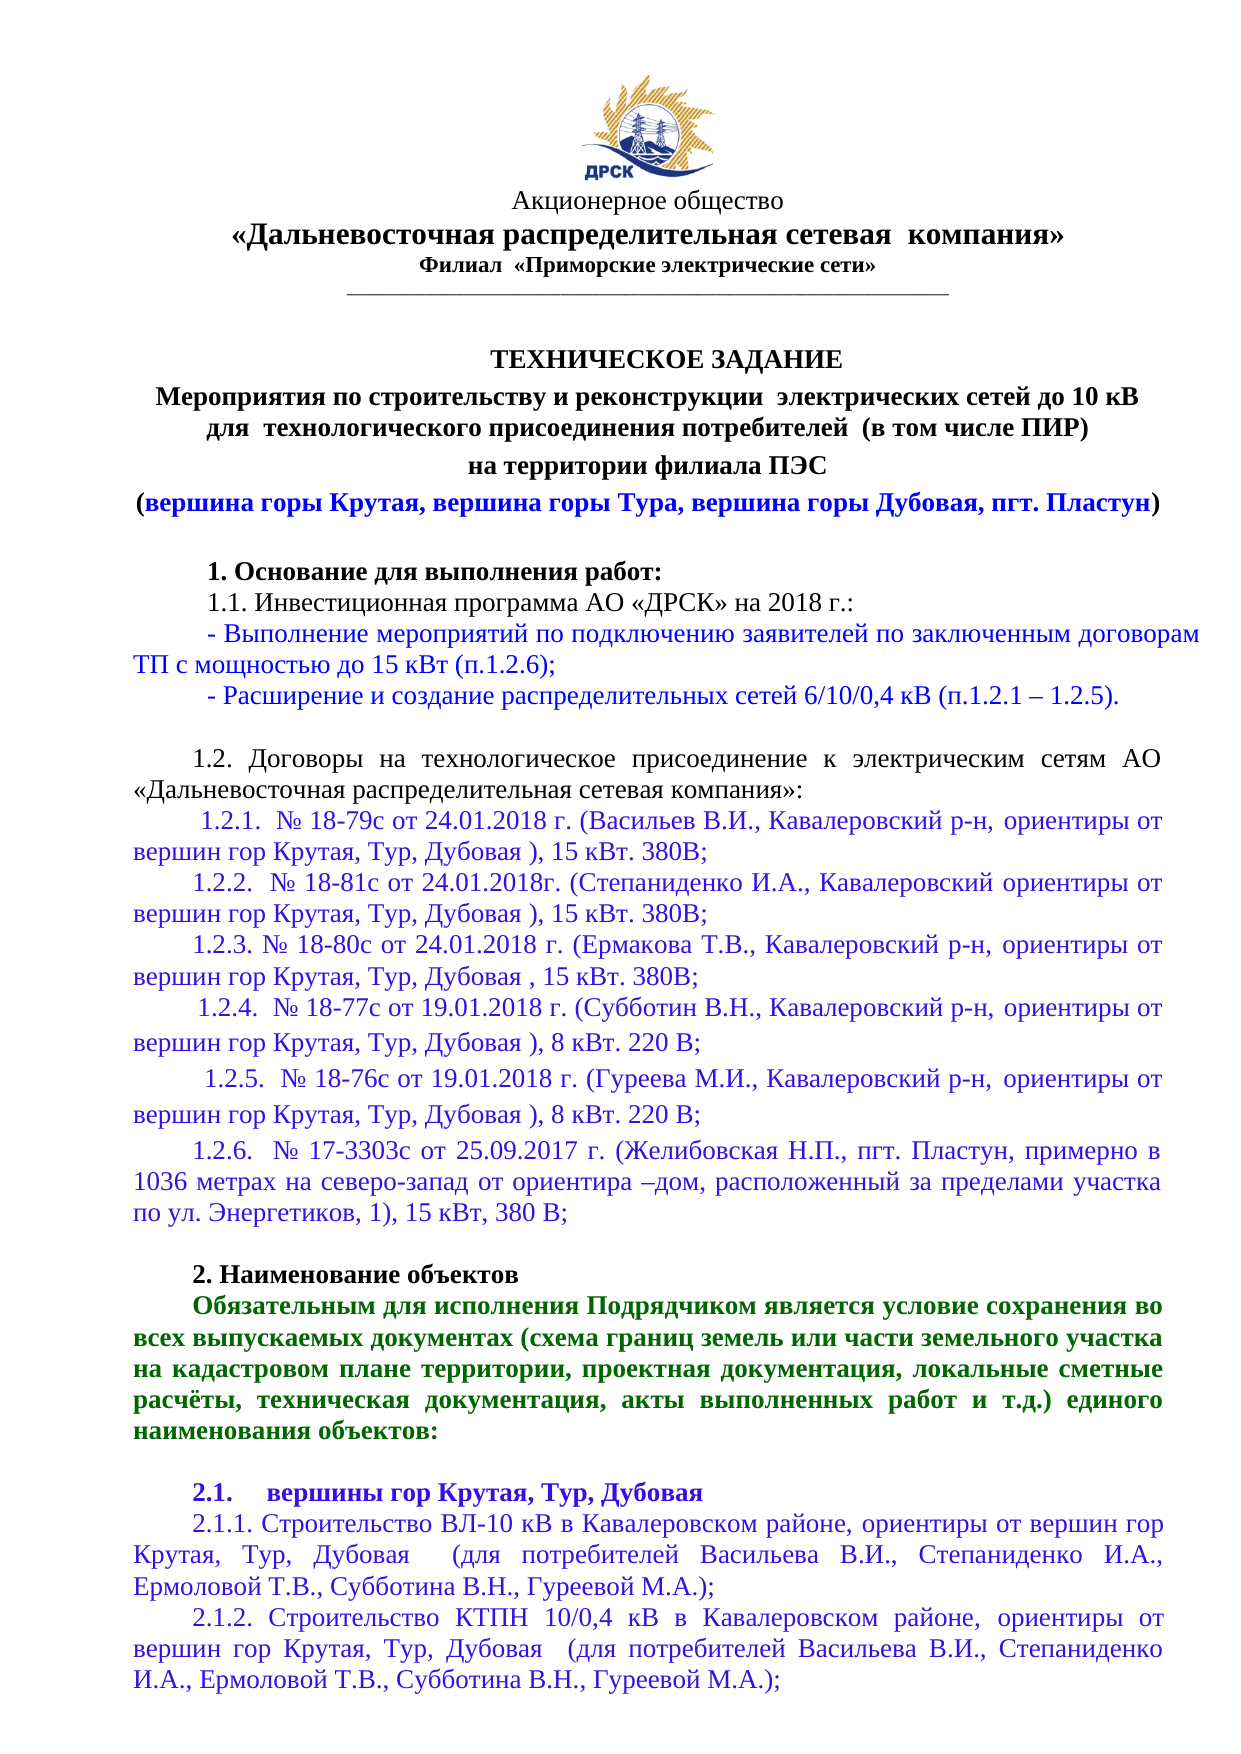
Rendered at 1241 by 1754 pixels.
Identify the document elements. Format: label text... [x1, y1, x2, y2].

text «Дальневосточная распределительная сетевая компания» [133, 215, 1162, 251]
text (вершина горы Крутая, вершина горы Тура, вершина горы Дубовая, пгт. Пластун) [133, 486, 1162, 517]
text 1.2.3. № 18-80с от 24.01.2018 г. (Ермакова Т.В., Кавалеровский р-н, примерно в 60 метрах по направлению на юго-запад от ориентира - вершина горы Тура-база отдыха, расположенная за пределами участка) , 15 кВт. 380В; [133, 928, 1162, 991]
text 1.2.2. № 18-81с от 24.01.2018г. (Степаниденко И.А., Кавалеровский примерно в 3280 метрах по направлению на юг от ориентира - вершина горы Крутая, расположенная за пределами участка ), 15 кВт. 380В; [133, 866, 1162, 928]
text 1.2.4. № 18-77с от 19.01.2018 г. (Субботин В.Н., Кавалеровский р-н, примерно в 3120 метрах по направлению на юго-восток от ориентира - вершина горы Крутая, расположенная за пределами участка ), 8 кВт. 220 В; [133, 991, 1162, 1058]
text _____________________________________________________________________________________________ [133, 278, 1162, 298]
text 1. Основание для выполнения работ: [133, 555, 1162, 586]
text 2.1.2. Строительство КТПН 10/0,4 кВ в Кавалеровском районе, ориентиры от вершин гор Крутая, Тур, Дубовая (для потребителей Васильева В.И., Степаниденко И.А., Ермоловой Т.В., Субботина В.Н., Гуреевой М.А.); [133, 1601, 1164, 1694]
text ТЕХНИЧЕСКОЕ ЗАДАНИЕ [133, 343, 1201, 374]
text 1.2.6. № 17-3303с от 25.09.2017 г. (Желибовская Н.П., пгт. Пластун, примерно в 1036 метрах на северо-запад от ориентира –дом, расположенный за пределами участка по ул. Энергетиков, 1), 15 кВт, 380 В; [133, 1134, 1162, 1227]
text на территории филиала ПЭС [133, 449, 1162, 480]
text 1.2.5. № 18-76с от 19.01.2018 г. (Гуреева М.И., Кавалеровский р-н, примерно в 3900 метрах по направлению на северо-восток от ориентира - гора Дубовая, расположенная за пределами участка ), 8 кВт. 220 В; [133, 1062, 1162, 1129]
text Мероприятия по строительству и реконструкции электрических сетей до 10 кВ для технологического присоединения потребителей (в том числе ПИР) [133, 380, 1162, 443]
text 2. Наименование объектов [133, 1258, 1164, 1289]
text 2.1. вершины гор Крутая, Тур, Дубовая [133, 1476, 1164, 1507]
picture [580, 75, 715, 185]
text - Выполнение мероприятий по подключению заявителей по заключенным договорам ТП с мощностью до 15 кВт (п.1.2.6); [133, 617, 1201, 679]
text 1.1. Инвестиционная программа АО «ДРСК» на 2018 г.: [133, 586, 1201, 617]
text 1.2.1. № 18-79с от 24.01.2018 г. (Васильев В.И., Кавалеровский р-н, примерно в 3540 метрах по направлению на юго-восток от ориентира - вершина горы Крутая, расположенная за пределами участка ), 15 кВт. 380В; [133, 804, 1162, 866]
text - Расширение и создание распределительных сетей 6/10/0,4 кВ (п.1.2.1 – 1.2.5). [133, 679, 1201, 711]
text Акционерное общество [133, 184, 1162, 215]
text Филиал «Приморские электрические сети» [133, 251, 1162, 278]
text Обязательным для исполнения Подрядчиком является условие сохранения во всех выпускаемых документах (схема границ земель или части земельного участка на кадастровом плане территории, проектная документация, локальные сметные расчёты, техническая документация, акты выполненных работ и т.д.) единого наименования объектов: [133, 1289, 1164, 1445]
text 1.2. Договоры на технологическое присоединение к электрическим сетям АО «Дальневосточная распределительная сетевая компания»: [133, 742, 1162, 804]
text 2.1.1. Строительство ВЛ-10 кВ в Кавалеровском районе, ориентиры от вершин гор Крутая, Тур, Дубовая (для потребителей Васильева В.И., Степаниденко И.А., Ермоловой Т.В., Субботина В.Н., Гуреевой М.А.); [133, 1507, 1164, 1601]
